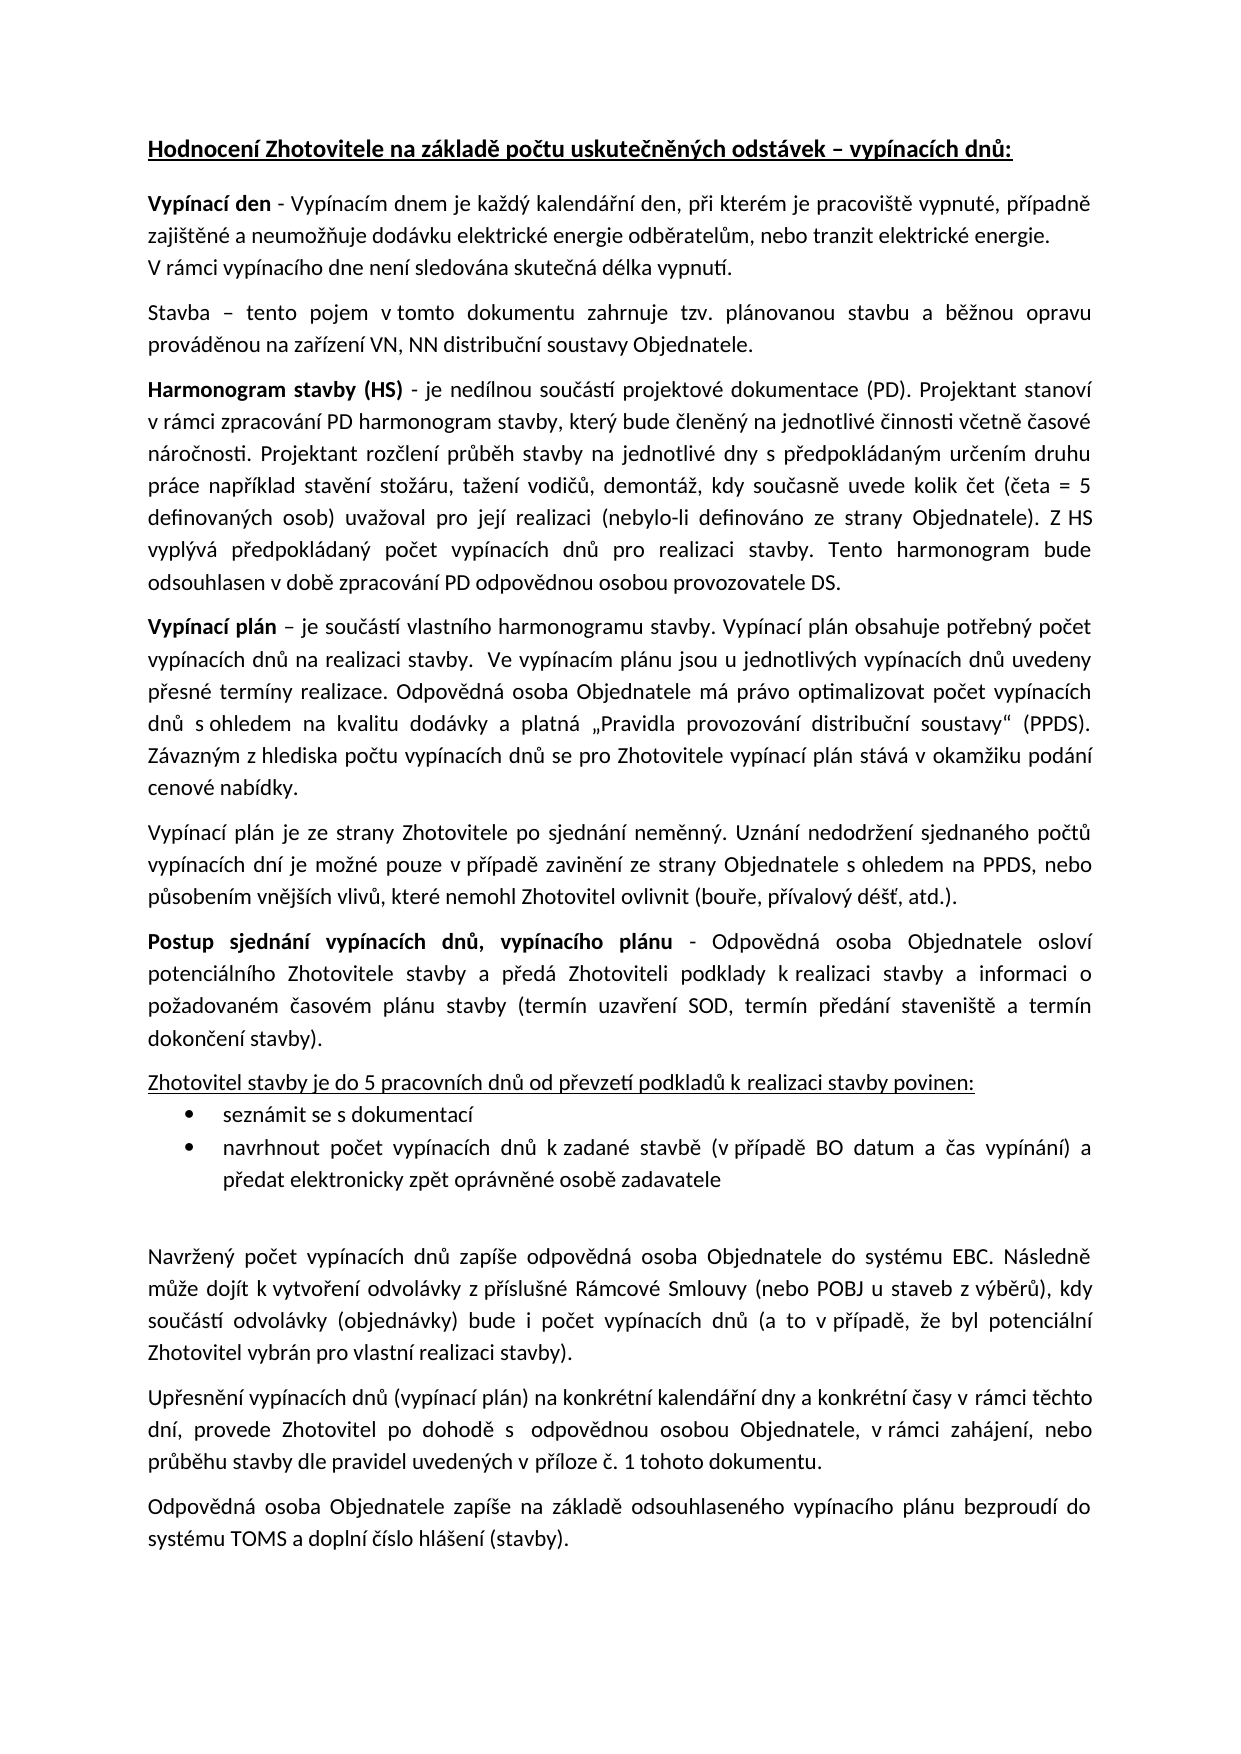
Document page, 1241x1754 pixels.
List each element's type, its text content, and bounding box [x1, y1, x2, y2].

text Vypínací plán je ze strany Zhotovitele po sjednání neměnný. Uznání nedodržení sjednaného počtů vypínacích dní je možné pouze v případě zavinění ze strany Objednatele s ohledem na PPDS, nebo působením vnějších vlivů, které nemohl Zhotovitel ovlivnit (bouře, přívalový déšť, atd.). [148, 818, 1093, 911]
text Zhotovitel stavby je do 5 pracovních dnů od převzetí podkladů k realizaci stavby povinen: [148, 1068, 1093, 1096]
text Postup sjednání vypínacích dnů, vypínacího plánu - Odpovědná osoba Objednatele osloví potenciálního Zhotovitele stavby a předá Zhotoviteli podklady k realizaci stavby a informaci o požadovaném časovém plánu stavby (termín uzavření SOD, termín předání staveniště a termín dokončení stavby). [148, 927, 1093, 1052]
text Upřesnění vypínacích dnů (vypínací plán) na konkrétní kalendářní dny a konkrétní časy v rámci těchto dní, provede Zhotovitel po dohodě s odpovědnou osobou Objednatele, v rámci zahájení, nebo průběhu stavby dle pravidel uvedených v příloze č. 1 tohoto dokumentu. [148, 1383, 1093, 1476]
text Harmonogram stavby (HS) - je nedílnou součástí projektové dokumentace (PD). Projektant stanoví v rámci zpracování PD harmonogram stavby, který bude členěný na jednotlivé činnosti včetně časové náročnosti. Projektant rozčlení průběh stavby na jednotlivé dny s předpokládaným určením druhu práce například stavění stožáru, tažení vodičů, demontáž, kdy současně uvede kolik čet (četa = 5 definovaných osob) uvažoval pro její realizaci (nebylo-li definováno ze strany Objednatele). Z HS vyplývá předpokládaný počet vypínacích dnů pro realizaci stavby. Tento harmonogram bude odsouhlasen v době zpracování PD odpovědnou osobou provozovatele DS. [148, 375, 1093, 596]
text Odpovědná osoba Objednatele zapíše na základě odsouhlaseného vypínacího plánu bezproudí do systému TOMS a doplní číslo hlášení (stavby). [148, 1492, 1093, 1552]
text Navržený počet vypínacích dnů zapíše odpovědná osoba Objednatele do systému EBC. Následně může dojít k vytvoření odvolávky z příslušné Rámcové Smlouvy (nebo POBJ u staveb z výběrů), kdy součástí odvolávky (objednávky) bude i počet vypínacích dnů (a to v případě, že byl potenciální Zhotovitel vybrán pro vlastní realizaci stavby). [148, 1242, 1093, 1366]
list navrhnout počet vypínacích dnů k zadané stavbě (v případě BO datum a čas vypínání) a předat elektronicky zpět oprávněné osobě zadavatele [185, 1133, 1093, 1193]
text Hodnocení Zhotovitele na základě počtu uskutečněných odstávek – vypínacích dnů: [148, 133, 1093, 163]
text Vypínací plán – je součástí vlastního harmonogramu stavby. Vypínací plán obsahuje potřebný počet vypínacích dnů na realizaci stavby. Ve vypínacím plánu jsou u jednotlivých vypínacích dnů uvedeny přesné termíny realizace. Odpovědná osoba Objednatele má právo optimalizovat počet vypínacích dnů s ohledem na kvalitu dodávky a platná „Pravidla provozování distribuční soustavy“ (PPDS). Závazným z hlediska počtu vypínacích dnů se pro Zhotovitele vypínací plán stává v okamžiku podání cenové nabídky. [148, 612, 1093, 801]
text V rámci vypínacího dne není sledována skutečná délka vypnutí. [148, 253, 1093, 281]
list seznámit se s dokumentací [185, 1101, 1093, 1129]
text Vypínací den - Vypínacím dnem je každý kalendářní den, při kterém je pracoviště vypnuté, případně zajištěné a neumožňuje dodávku elektrické energie odběratelům, nebo tranzit elektrické energie. [148, 189, 1093, 249]
text Stavba – tento pojem v tomto dokumentu zahrnuje tzv. plánovanou stavbu a běžnou opravu prováděnou na zařízení VN, NN distribuční soustavy Objednatele. [148, 298, 1093, 358]
